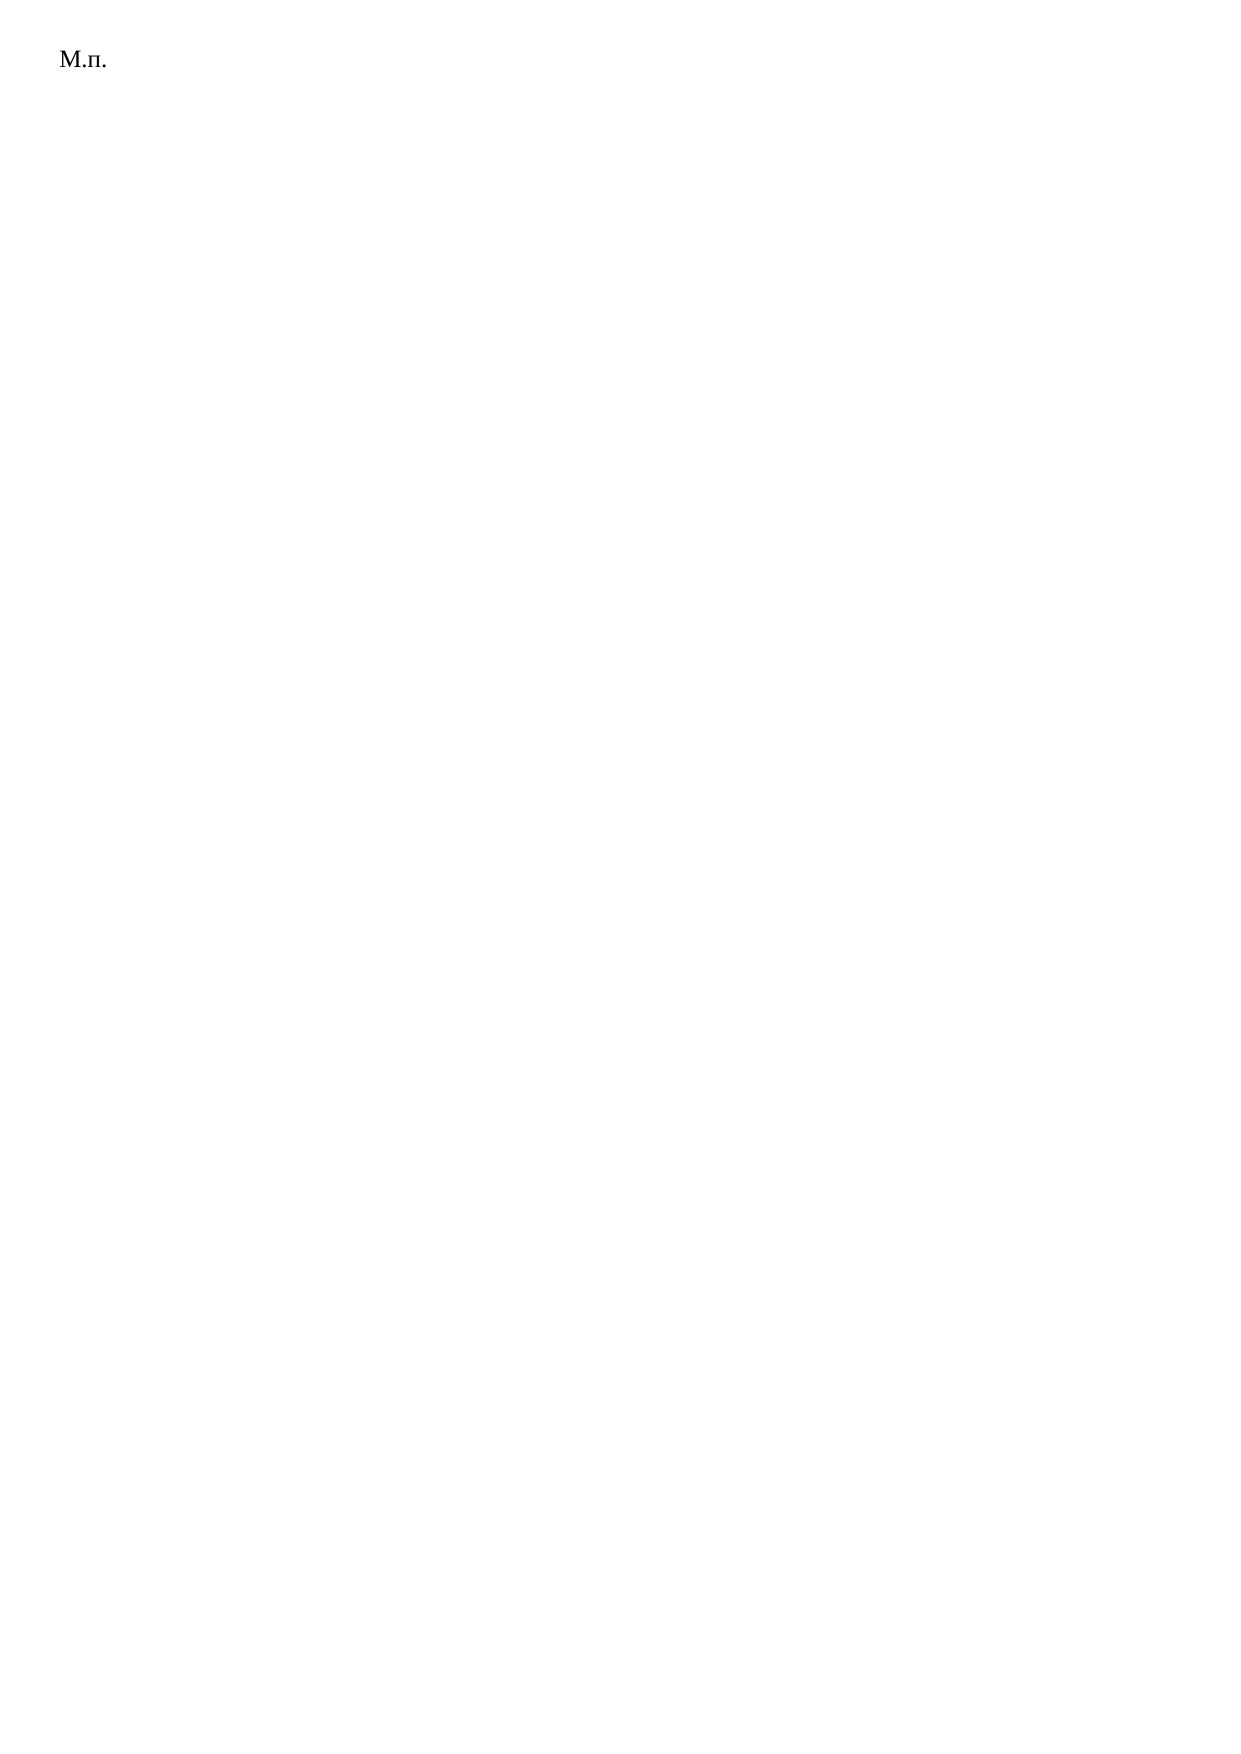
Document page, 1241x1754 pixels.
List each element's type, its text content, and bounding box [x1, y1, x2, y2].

text М.п. [59, 44, 1181, 73]
